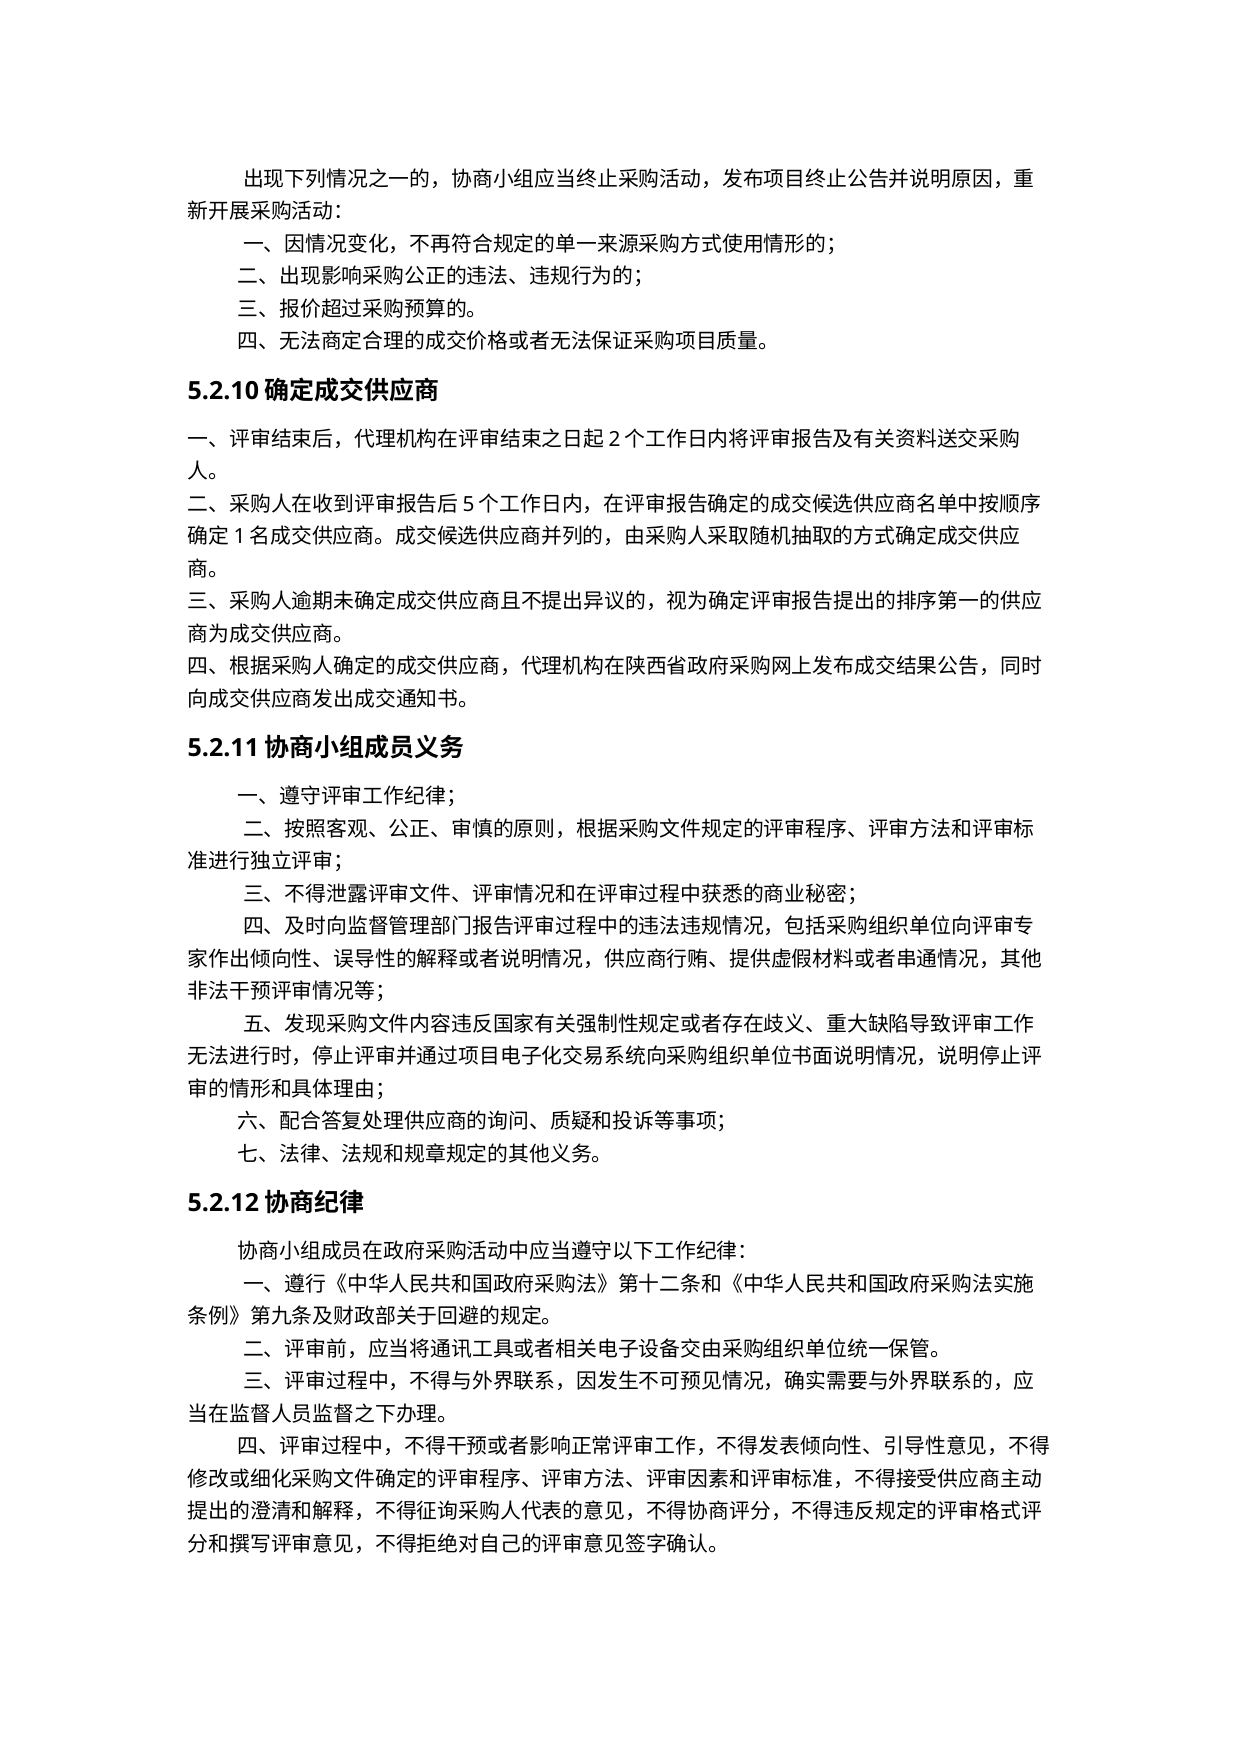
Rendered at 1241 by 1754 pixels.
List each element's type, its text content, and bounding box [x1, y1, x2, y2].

text 出现下列情况之一的，协商小组应当终止采购活动，发布项目终止公告并说明原因，重新开展采购活动： [187, 162, 1053, 227]
text 四、无法商定合理的成交价格或者无法保证采购项目质量。 [187, 324, 1053, 357]
text 一、因情况变化，不再符合规定的单一来源采购方式使用情形的； [187, 227, 1053, 259]
text 一、遵行《中华人民共和国政府采购法》第十二条和《中华人民共和国政府采购法实施条例》第九条及财政部关于回避的规定。 [187, 1267, 1053, 1332]
text 5.2.10确定成交供应商 [187, 357, 1053, 422]
text 六、配合答复处理供应商的询问、质疑和投诉等事项； [187, 1104, 1053, 1137]
text 二、出现影响采购公正的违法、违规行为的； [187, 259, 1053, 292]
text 三、采购人逾期未确定成交供应商且不提出异议的，视为确定评审报告提出的排序第一的供应商为成交供应商。 [187, 584, 1053, 649]
text 一、评审结束后，代理机构在评审结束之日起2个工作日内将评审报告及有关资料送交采购人。 [187, 422, 1053, 487]
text 三、不得泄露评审文件、评审情况和在评审过程中获悉的商业秘密； [187, 877, 1053, 909]
text 协商小组成员在政府采购活动中应当遵守以下工作纪律： [187, 1234, 1053, 1267]
text 5.2.11协商小组成员义务 [187, 714, 1053, 779]
text 二、评审前，应当将通讯工具或者相关电子设备交由采购组织单位统一保管。 [187, 1332, 1053, 1364]
text 四、评审过程中，不得干预或者影响正常评审工作，不得发表倾向性、引导性意见，不得修改或细化采购文件确定的评审程序、评审方法、评审因素和评审标准，不得接受供应商主动提出的澄清和解释，不得征询采购人代表的意见，不得协商评分，不得违反规定的评审格式评分和撰写评审意见，不得拒绝对自己的评审意见签字确认。 [187, 1429, 1053, 1559]
text 四、根据采购人确定的成交供应商，代理机构在陕西省政府采购网上发布成交结果公告，同时向成交供应商发出成交通知书。 [187, 649, 1053, 714]
text 二、采购人在收到评审报告后5个工作日内，在评审报告确定的成交候选供应商名单中按顺序确定1名成交供应商。成交候选供应商并列的，由采购人采取随机抽取的方式确定成交供应商。 [187, 487, 1053, 584]
text 二、按照客观、公正、审慎的原则，根据采购文件规定的评审程序、评审方法和评审标准进行独立评审； [187, 812, 1053, 877]
text 三、报价超过采购预算的。 [187, 292, 1053, 324]
text 一、遵守评审工作纪律； [187, 779, 1053, 812]
text 四、及时向监督管理部门报告评审过程中的违法违规情况，包括采购组织单位向评审专家作出倾向性、误导性的解释或者说明情况，供应商行贿、提供虚假材料或者串通情况，其他非法干预评审情况等； [187, 909, 1053, 1007]
text 三、评审过程中，不得与外界联系，因发生不可预见情况，确实需要与外界联系的，应当在监督人员监督之下办理。 [187, 1364, 1053, 1429]
text 七、法律、法规和规章规定的其他义务。 [187, 1137, 1053, 1169]
text 5.2.12协商纪律 [187, 1169, 1053, 1234]
text 五、发现采购文件内容违反国家有关强制性规定或者存在歧义、重大缺陷导致评审工作无法进行时，停止评审并通过项目电子化交易系统向采购组织单位书面说明情况，说明停止评审的情形和具体理由； [187, 1007, 1053, 1104]
